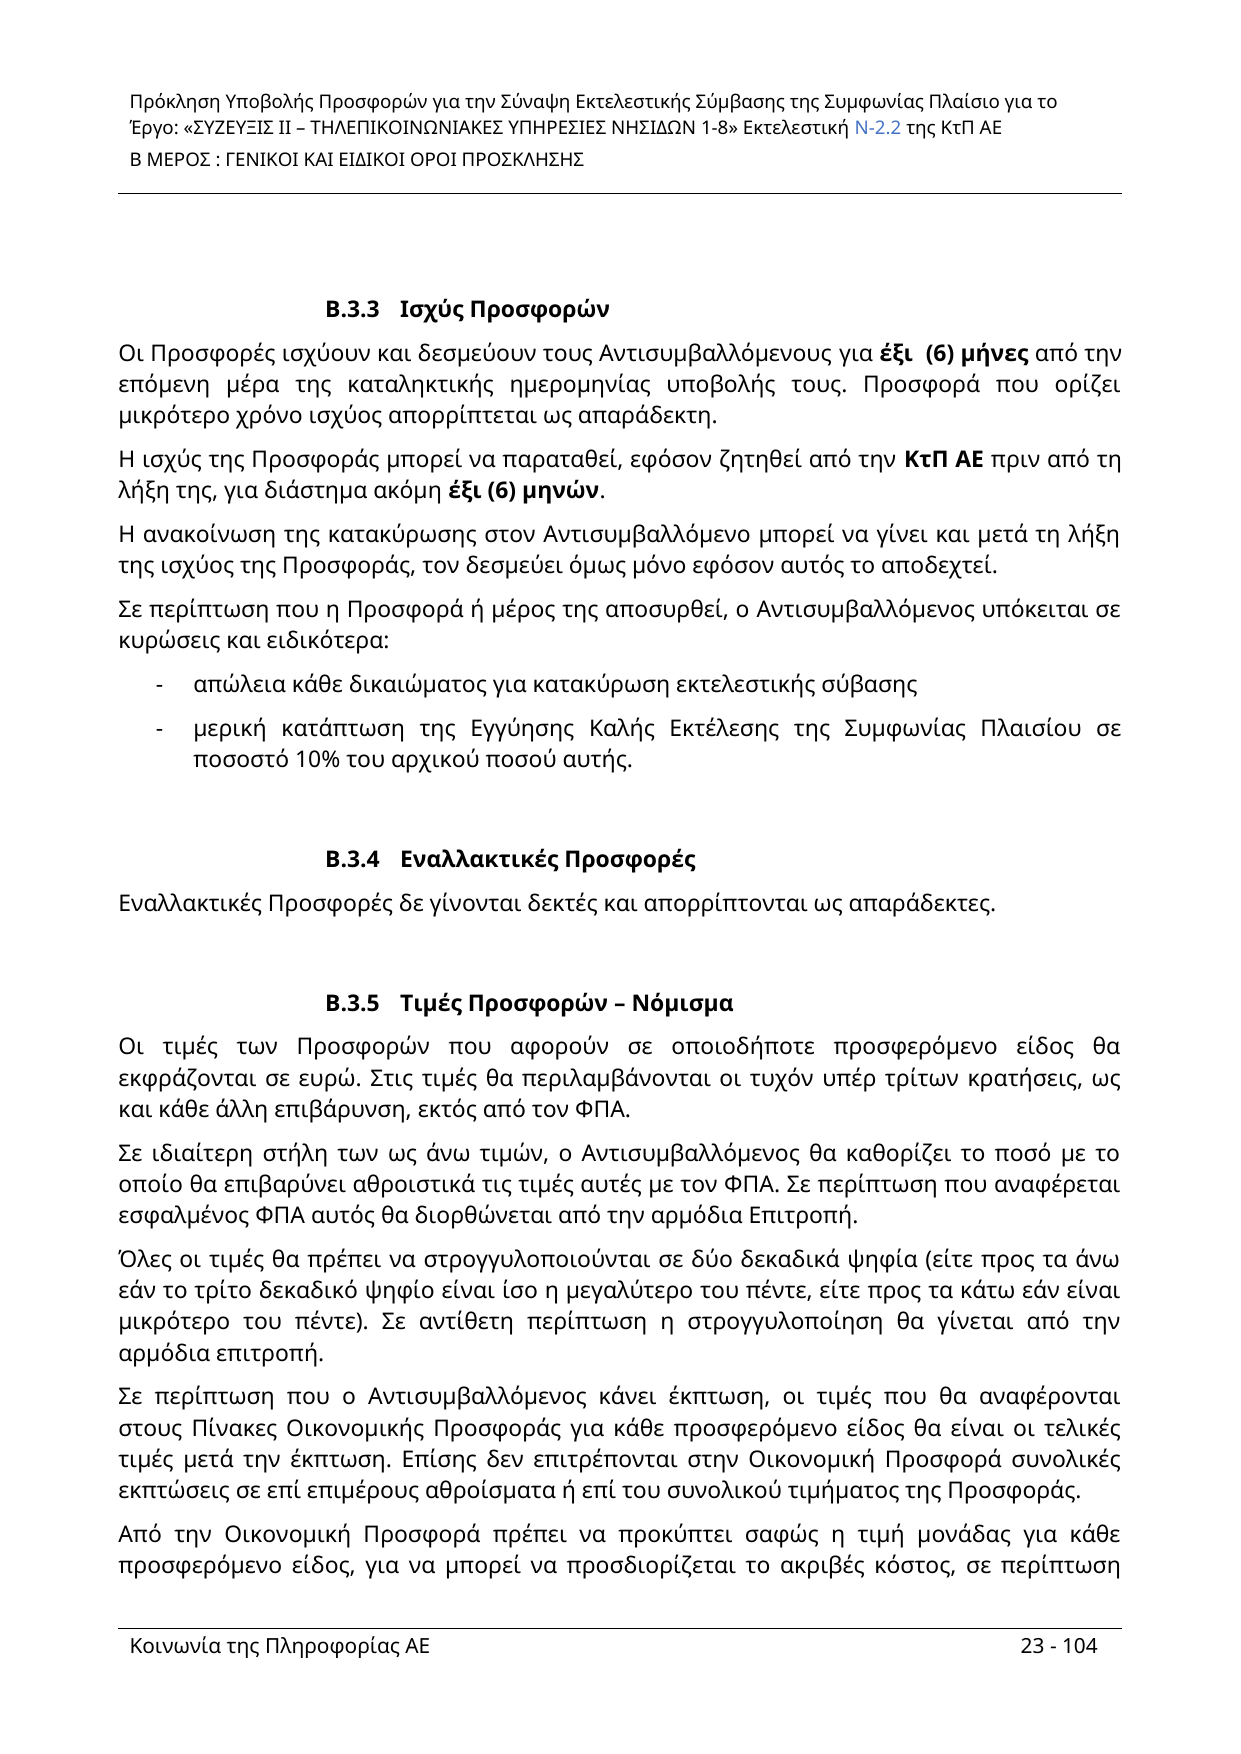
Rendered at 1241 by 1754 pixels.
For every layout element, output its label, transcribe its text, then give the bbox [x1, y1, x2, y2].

text Εναλλακτικές Προσφορές δε γίνονται δεκτές και απορρίπτονται ως απαράδεκτες. [118, 886, 1122, 918]
list μερική κατάπτωση της Εγγύησης Καλής Εκτέλεσης της Συμφωνίας Πλαισίου σε ποσοστό 10% του αρχικού ποσού αυτής. [156, 711, 1122, 774]
subtitle Εναλλακτικές Προσφορές [325, 843, 1122, 874]
text Όλες οι τιμές θα πρέπει να στρογγυλοποιούνται σε δύο δεκαδικά ψηφία (είτε προς τα άνω εάν το τρίτο δεκαδικό ψηφίο είναι ίσο η μεγαλύτερο του πέντε, είτε προς τα κάτω εάν είναι μικρότερο του πέντε). Σε αντίθετη περίπτωση η στρογγυλοποίηση θα γίνεται από την αρμόδια επιτροπή. [118, 1243, 1122, 1368]
list απώλεια κάθε δικαιώματος για κατακύρωση εκτελεστικής σύβασης [156, 668, 1122, 699]
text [118, 1518, 1122, 1580]
subtitle Ισχύς Προσφορών [325, 293, 1122, 324]
text Σε περίπτωση που ο Αντισυμβαλλόμενος κάνει έκπτωση, οι τιμές που θα αναφέρονται στους Πίνακες Οικονομικής Προσφοράς για κάθε προσφερόμενο είδος θα είναι οι τελικές τιμές μετά την έκπτωση. Επίσης δεν επιτρέπονται στην Οικονομική Προσφορά συνολικές εκπτώσεις σε επί επιμέρους αθροίσματα ή επί του συνολικού τιμήματος της Προσφοράς. [118, 1380, 1122, 1505]
text Οι Προσφορές ισχύουν και δεσμεύουν τους Αντισυμβαλλόμενους για έξι (6) μήνες από την επόμενη μέρα της καταληκτικής ημερομηνίας υποβολής τους. Προσφορά που ορίζει μικρότερο χρόνο ισχύος απορρίπτεται ως απαράδεκτη. [118, 336, 1122, 430]
text Η ισχύς της Προσφοράς μπορεί να παραταθεί, εφόσον ζητηθεί από την ΚτΠ ΑΕ πριν από τη λήξη της, για διάστημα ακόμη έξι (6) μηνών. [118, 443, 1122, 505]
text Οι τιμές των Προσφορών που αφορούν σε οποιοδήποτε προσφερόμενο είδος θα εκφράζονται σε ευρώ. Στις τιμές θα περιλαμβάνονται οι τυχόν υπέρ τρίτων κρατήσεις, ως και κάθε άλλη επιβάρυνση, εκτός από τον ΦΠΑ. [118, 1030, 1122, 1124]
text Σε περίπτωση που η Προσφορά ή μέρος της αποσυρθεί, ο Αντισυμβαλλόμενος υπόκειται σε κυρώσεις και ειδικότερα: [118, 593, 1122, 655]
subtitle Τιμές Προσφορών – Νόμισμα [325, 986, 1122, 1018]
text Η ανακοίνωση της κατακύρωσης στον Αντισυμβαλλόμενο μπορεί να γίνει και μετά τη λήξη της ισχύος της Προσφοράς, τον δεσμεύει όμως μόνο εφόσον αυτός το αποδεχτεί. [118, 518, 1122, 580]
text Σε ιδιαίτερη στήλη των ως άνω τιμών, ο Αντισυμβαλλόμενος θα καθορίζει το ποσό με το οποίο θα επιβαρύνει αθροιστικά τις τιμές αυτές με τον ΦΠΑ. Σε περίπτωση που αναφέρεται εσφαλμένος ΦΠΑ αυτός θα διορθώνεται από την αρμόδια Επιτροπή. [118, 1136, 1122, 1230]
